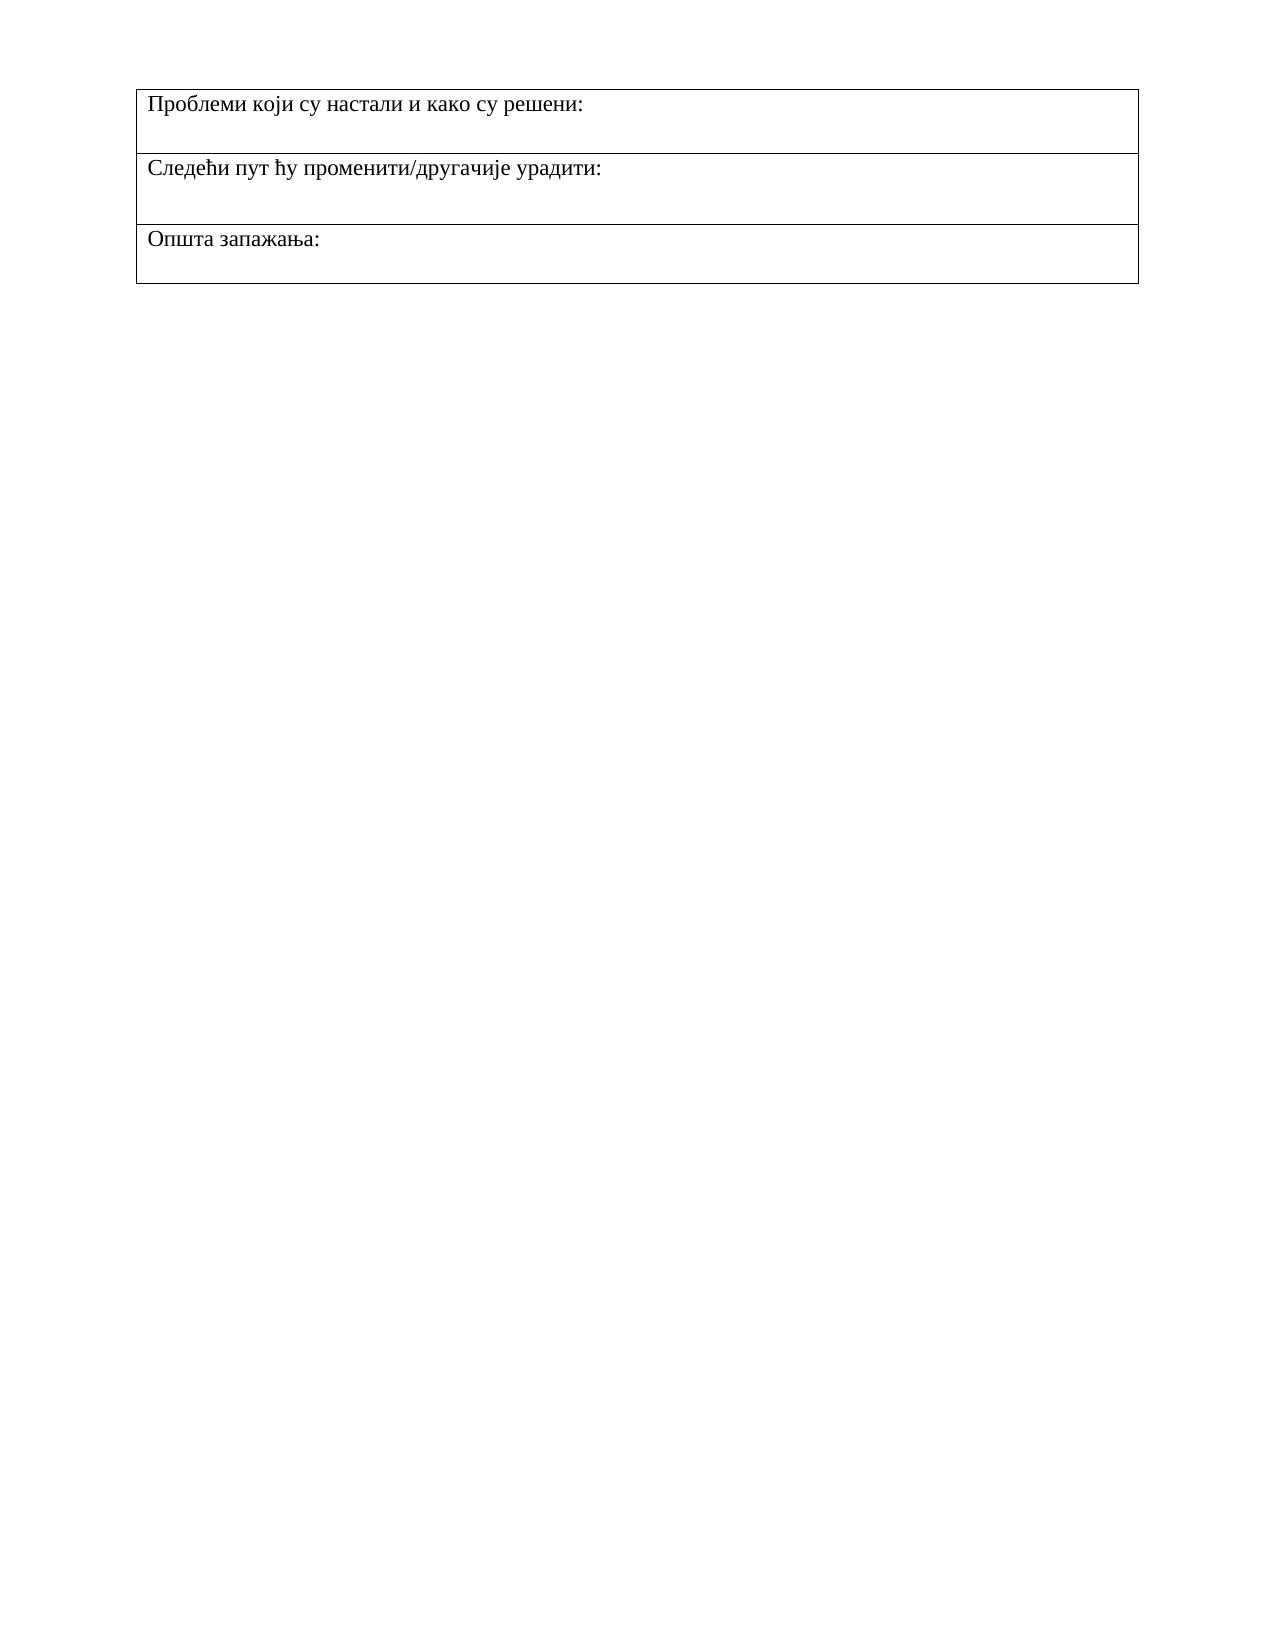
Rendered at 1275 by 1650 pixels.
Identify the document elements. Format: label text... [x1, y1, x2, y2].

table_cell Општа запажања: [137, 225, 1138, 282]
table_cell Следећи пут ћу променити/другачије урадити: [137, 154, 1138, 224]
table_cell Проблеми који су настали и како су решени: [137, 90, 1138, 153]
